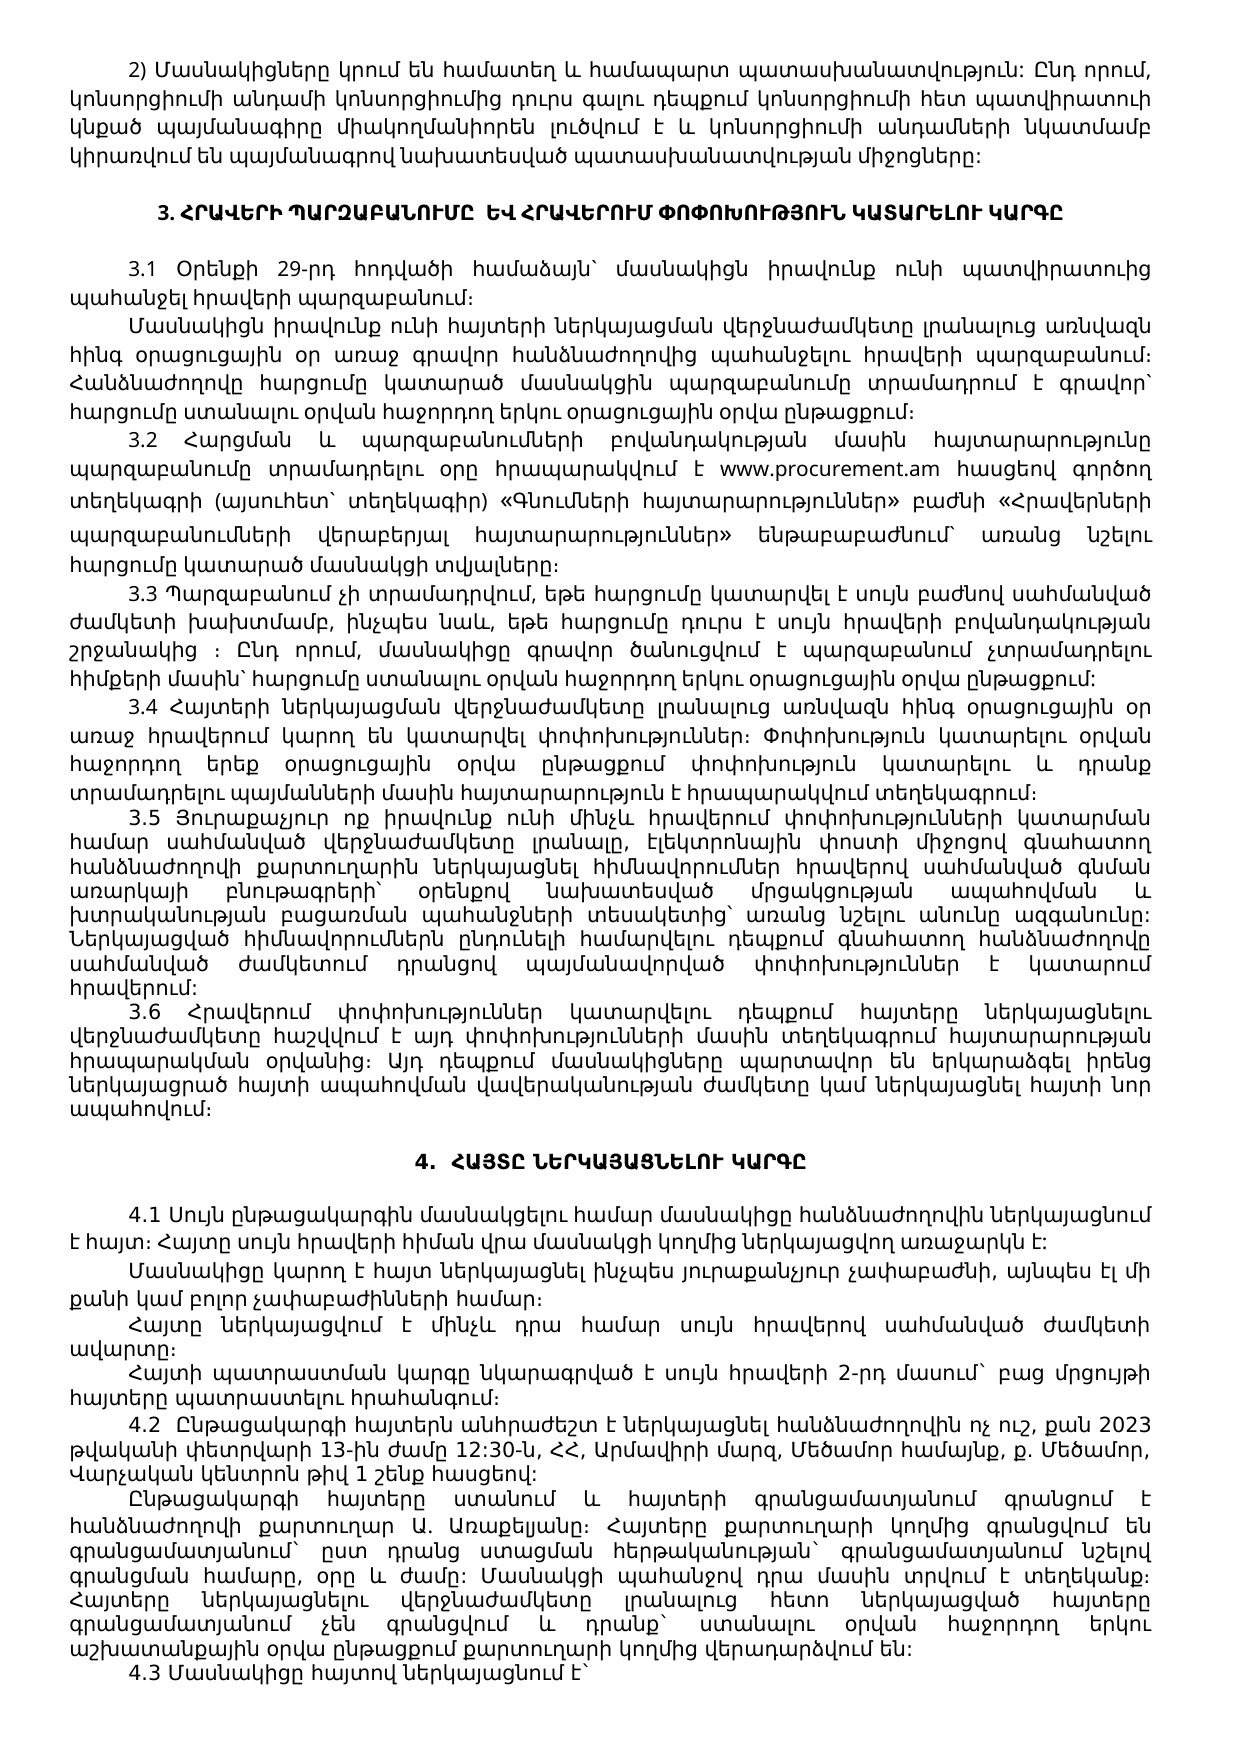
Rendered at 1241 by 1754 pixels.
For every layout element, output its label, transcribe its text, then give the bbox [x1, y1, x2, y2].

text Հայտի պատրաստման կարգը նկարագրված է սույն հրավերի 2-րդ մասում` բաց մրցույթի հայտերը պատրաստելու հրահանգում։ [69, 1361, 1152, 1410]
text 3.3 Պարզաբանում չի տրամադրվում, եթե հարցումը կատարվել է սույն բաժնով սահմանված ժամկետի խախտմամբ, ինչպես նաև, եթե հարցումը դուրս է սույն հրավերի բովանդակության շրջանակից ։ Ընդ որում, մասնակիցը գրավոր ծանուցվում է պարզաբանում չտրամադրելու հիմքերի մասին` հարցումը ստանալու օրվան հաջորդող երկու օրացուցային օրվա ընթացքում: [69, 579, 1152, 692]
text 3.5 Յուրաքաչյուր ոք իրավունք ունի մինչև հրավերում փոփոխությունների կատարման համար սահմանված վերջնաժամկետը լրանալը, էլեկտրոնային փոստի միջոցով գնահատող հանձնաժողովի քարտուղարին ներկայացնել հիմնավորումներ հրավերով սահմանված գնման առարկայի բնութագրերի՝ օրենքով նախատեսված մրցակցության ապահովման և խտրականության բացառման պահանջների տեսակետից՝ առանց նշելու անունը ազգանունը: Ներկայացված հիմնավորումներն ընդունելի համարվելու դեպքում գնահատող հանձնաժողովը սահմանված ժամկետում դրանցով պայմանավորված փոփոխություններ է կատարում հրավերում: [69, 806, 1152, 1000]
text 4.2 Ընթացակարգի հայտերն անհրաժեշտ է ներկայացնել հանձնաժողովին ոչ ուշ, քան 2023 թվականի փետրվարի 13-ին ժամը 12:30-ն, ՀՀ, Արմավիրի մարզ, Մեծամոր համայնք, ք. Մեծամոր, Վարչական կենտրոն թիվ 1 շենք հասցեով: [69, 1410, 1152, 1487]
text 3.6 Հրավերում փոփոխություններ կատարվելու դեպքում հայտերը ներկայացնելու վերջնաժամկետը հաշվվում է այդ փոփոխությունների մասին տեղեկագրում հայտարարության հրապարակման օրվանից։ Այդ դեպքում մասնակիցները պարտավոր են երկարաձգել իրենց ներկայացրած հայտի ապահովման վավերականության ժամկետը կամ ներկայացնել հայտի նոր ապահովում։ [69, 1000, 1152, 1122]
text 2) Մասնակիցները կրում են համատեղ և համապարտ պատասխանատվություն: Ընդ որում, կոնսորցիումի անդամի կոնսորցիումից դուրս գալու դեպքում կոնսորցիումի հետ պատվիրատուի կնքած պայմանագիրը միակողմանիորեն լուծվում է և կոնսորցիումի անդամների նկատմամբ կիրառվում են պայմանագրով նախատեսված պատասխանատվության միջոցները: [69, 56, 1152, 169]
text 3. ՀՐԱՎԵՐԻ ՊԱՐԶԱԲԱՆՈՒՄԸ ԵՎ ՀՐԱՎԵՐՈՒՄ ՓՈՓՈԽՈՒԹՅՈՒՆ ԿԱՏԱՐԵԼՈՒ ԿԱՐԳԸ [69, 198, 1152, 226]
text 3.1 Օրենքի 29-րդ հոդվածի համաձայն` մասնակիցն իրավունք ունի պատվիրատուից պահանջել հրավերի պարզաբանում։ [69, 254, 1152, 311]
text Ընթացակարգի հայտերը ստանում և հայտերի գրանցամատյանում գրանցում է հանձնաժողովի քարտուղար Ա. Առաքելյանը։ Հայտերը քարտուղարի կողմից գրանցվում են գրանցամատյանում` ըստ դրանց ստացման հերթականության` գրանցամատյանում նշելով գրանցման համարը, օրը և ժամը: Մասնակցի պահանջով դրա մասին տրվում է տեղեկանք։ Հայտերը ներկայացնելու վերջնաժամկետը լրանալուց հետո ներկայացված հայտերը գրանցամատյանում չեն գրանցվում և դրանք` ստանալու օրվան հաջորդող երկու աշխատանքային օրվա ընթացքում քարտուղարի կողմից վերադարձվում են: [69, 1487, 1152, 1661]
text Հայտը ներկայացվում է մինչև դրա համար սույն հրավերով սահմանված ժամկետի ավարտը։ [69, 1313, 1152, 1361]
text 4.3 Մասնակիցը հայտով ներկայացնում է` [69, 1661, 1152, 1685]
text 3.4 Հայտերի ներկայացման վերջնաժամկետը լրանալուց առնվազն հինգ օրացուցային օր առաջ հրավերում կարող են կատարվել փոփոխություններ։ Փոփոխություն կատարելու օրվան հաջորդող երեք օրացուցային օրվա ընթացքում փոփոխություն կատարելու և դրանք տրամադրելու պայմանների մասին հայտարարություն է հրապարակվում տեղեկագրում։ [69, 692, 1152, 806]
text Մասնակիցն իրավունք ունի հայտերի ներկայացման վերջնաժամկետը լրանալուց առնվազն հինգ օրացուցային օր առաջ գրավոր հանձնաժողովից պահանջելու հրավերի պարզաբանում։ Հանձնաժողովը հարցումը կատարած մասնակցին պարզաբանումը տրամադրում է գրավոր` հարցումը ստանալու օրվան հաջորդող երկու օրացուցային օրվա ընթացքում։ [69, 311, 1152, 425]
text 3.2 Հարցման և պարզաբանումների բովանդակության մասին հայտարարությունը պարզաբանումը տրամադրելու օրը հրապարակվում է www.procurement.am հասցեով գործող տեղեկագրի (այսուհետ` տեղեկագիր) «Գնումների հայտարարություններ» բաժնի «Հրավերների պարզաբանումների վերաբերյալ հայտարարություններ» ենթաբաբաժնում` առանց նշելու հարցումը կատարած մասնակցի տվյալները։ [69, 425, 1152, 579]
text 4.1 Սույն ընթացակարգին մասնակցելու համար մասնակիցը հանձնաժողովին ներկայացնում է հայտ։ Հայտը սույն հրավերի հիման վրա մասնակցի կողմից ներկայացվող առաջարկն է: [69, 1203, 1152, 1256]
text Մասնակիցը կարող է հայտ ներկայացնել ինչպես յուրաքանչյուր չափաբաժնի, այնպես էլ մի քանի կամ բոլոր չափաբաժինների համար։ [69, 1256, 1152, 1313]
text 4. ՀԱՅՏԸ ՆԵՐԿԱՅԱՑՆԵԼՈՒ ԿԱՐԳԸ [69, 1150, 1152, 1174]
